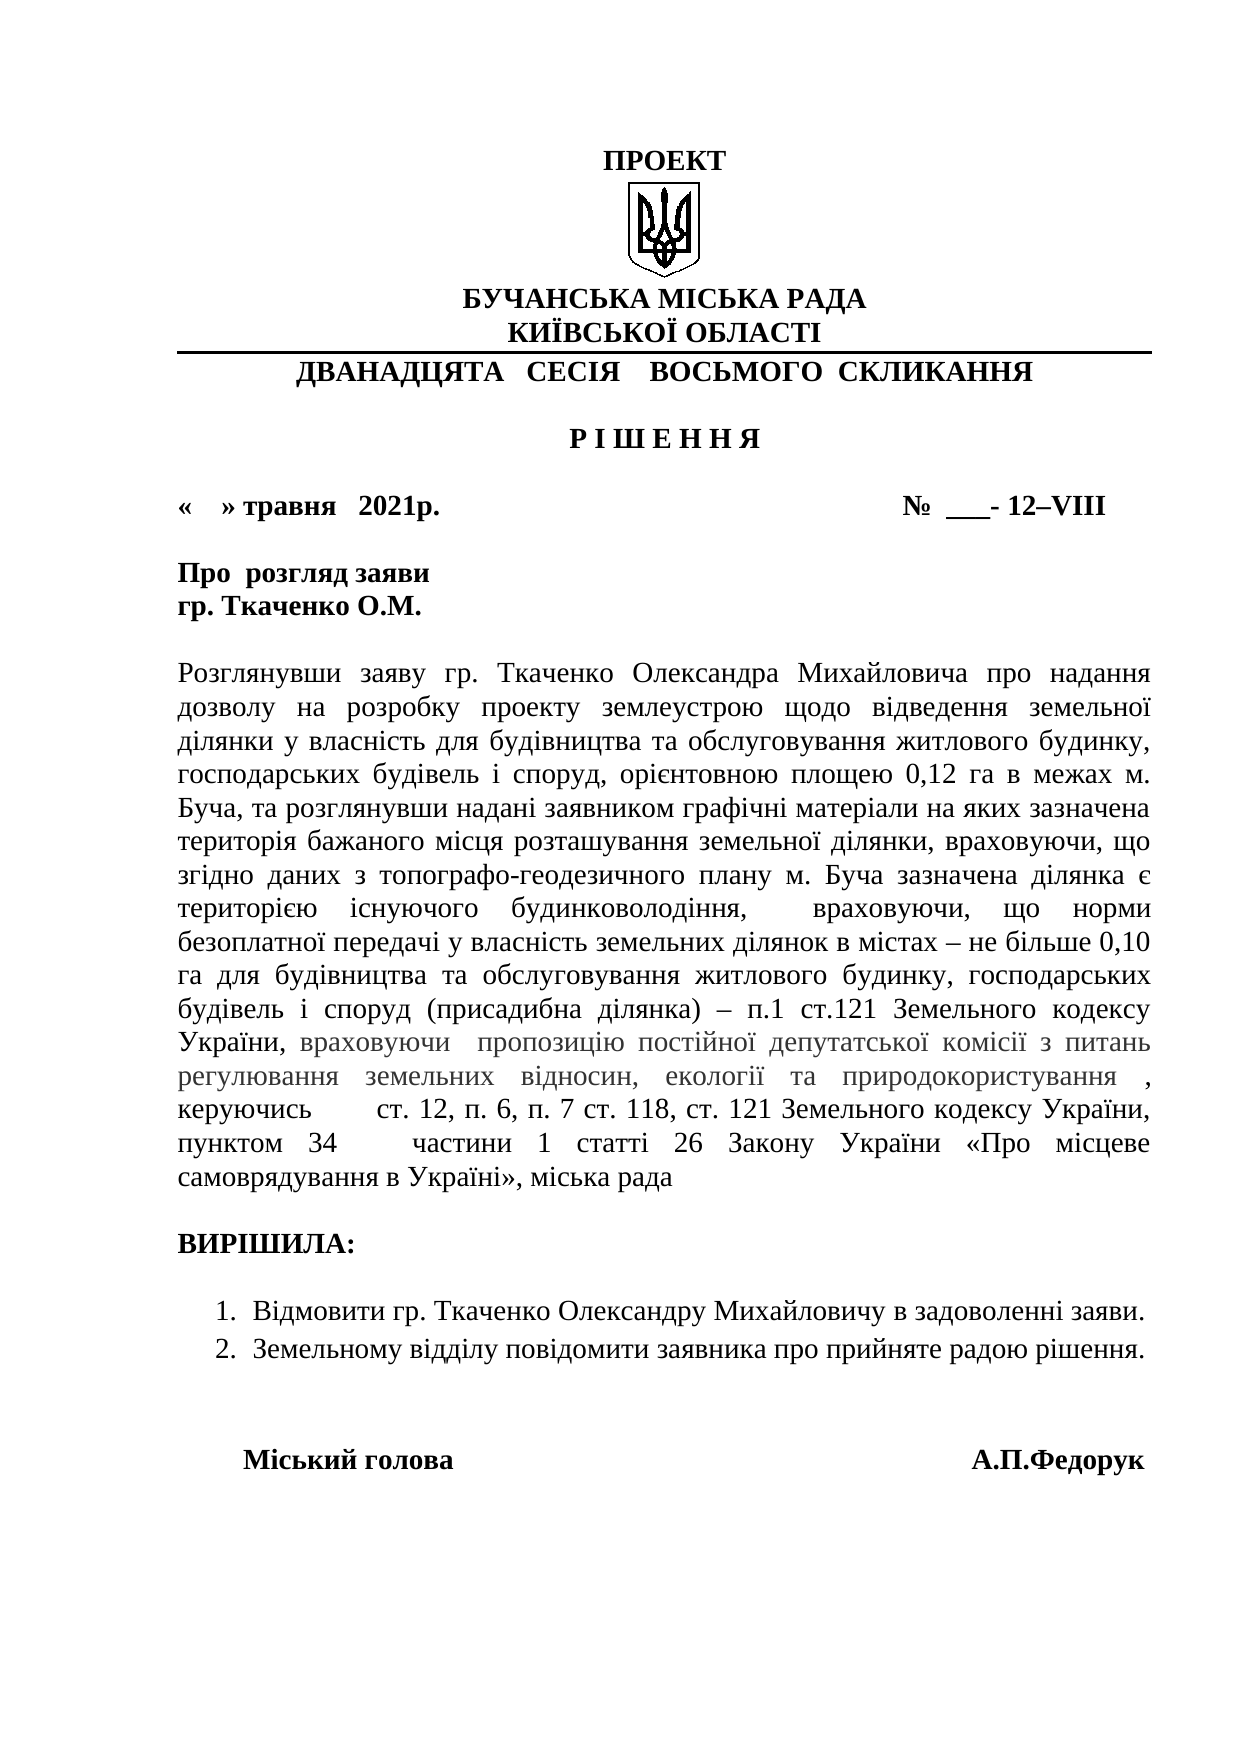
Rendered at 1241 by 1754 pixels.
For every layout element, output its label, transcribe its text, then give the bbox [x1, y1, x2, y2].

text Міський голова А.П.Федорук [177, 1442, 1152, 1476]
text Про розгляд заяви [177, 555, 1152, 588]
text ДВАНАДЦЯТА СЕСІЯ ВОСЬМОГО СКЛИКАННЯ [177, 354, 1152, 387]
text КИЇВСЬКОЇ ОБЛАСТІ [177, 315, 1152, 351]
text Р І Ш Е Н Н Я [177, 421, 1152, 454]
text ВИРІШИЛА: [177, 1226, 1152, 1259]
text гр. Ткаченко О.М. [177, 588, 1152, 622]
text БУЧАНСЬКА МІСЬКА РАДА [177, 281, 1152, 315]
text « » травня 2021р. № ___- 12–VІІІ [177, 488, 1152, 521]
text Розглянувши заяву гр. Ткаченко Олександра Михайловича про надання дозволу на розробку проекту землеустрою щодо відведення земельної ділянки у власність для будівництва та обслуговування житлового будинку, господарських будівель і споруд, орієнтовною площею 0,12 га в межах м. Буча, та розглянувши надані заявником графічні матеріали на яких зазначена територія бажаного місця розташування земельної ділянки, враховуючи, що згідно даних з топографо-геодезичного плану м. Буча зазначена ділянка є територією існуючого будинковолодіння, враховуючи, що норми безоплатної передачі у власність земельних ділянок в містах – не більше 0,10 га для будівництва та обслуговування житлового будинку, господарських будівель і споруд (присадибна ділянка) – п.1 ст.121 Земельного кодексу України, враховуючи пропозицію постійної депутатської комісії з питань регулювання земельних відносин, екології та природокористування , керуючись ст. 12, п. 6, п. 7 ст. 118, ст. 121 Земельного кодексу України, пунктом 34 частини 1 статті 26 Закону України «Про місцеве самоврядування в Україні», міська рада [177, 656, 1152, 1058]
list Земельному відділу повідомити заявника про прийняте радою рішення. [215, 1331, 1152, 1365]
text Розглянувши заяву гр. Ткаченко Олександра Михайловича про надання дозволу на розробку проекту землеустрою щодо відведення земельної ділянки у власність для будівництва та обслуговування житлового будинку, господарських будівель і споруд, орієнтовною площею 0,12 га в межах м. Буча, та розглянувши надані заявником графічні матеріали на яких зазначена територія бажаного місця розташування земельної ділянки, враховуючи, що згідно даних з топографо-геодезичного плану м. Буча зазначена ділянка є територією існуючого будинковолодіння, враховуючи, що норми безоплатної передачі у власність земельних ділянок в містах – не більше 0,10 га для будівництва та обслуговування житлового будинку, господарських будівель і споруд (присадибна ділянка) – п.1 ст.121 Земельного кодексу України, враховуючи пропозицію постійної депутатської комісії з питань регулювання земельних відносин, екології та природокористування , керуючись ст. 12, п. 6, п. 7 ст. 118, ст. 121 Земельного кодексу України, пунктом 34 частини 1 статті 26 Закону України «Про місцеве самоврядування в Україні», міська рада [177, 1058, 1152, 1192]
list Відмовити гр. Ткаченко Олександру Михайловичу в задоволенні заяви. [215, 1293, 1152, 1326]
text ПРОЕКТ [177, 143, 1152, 177]
